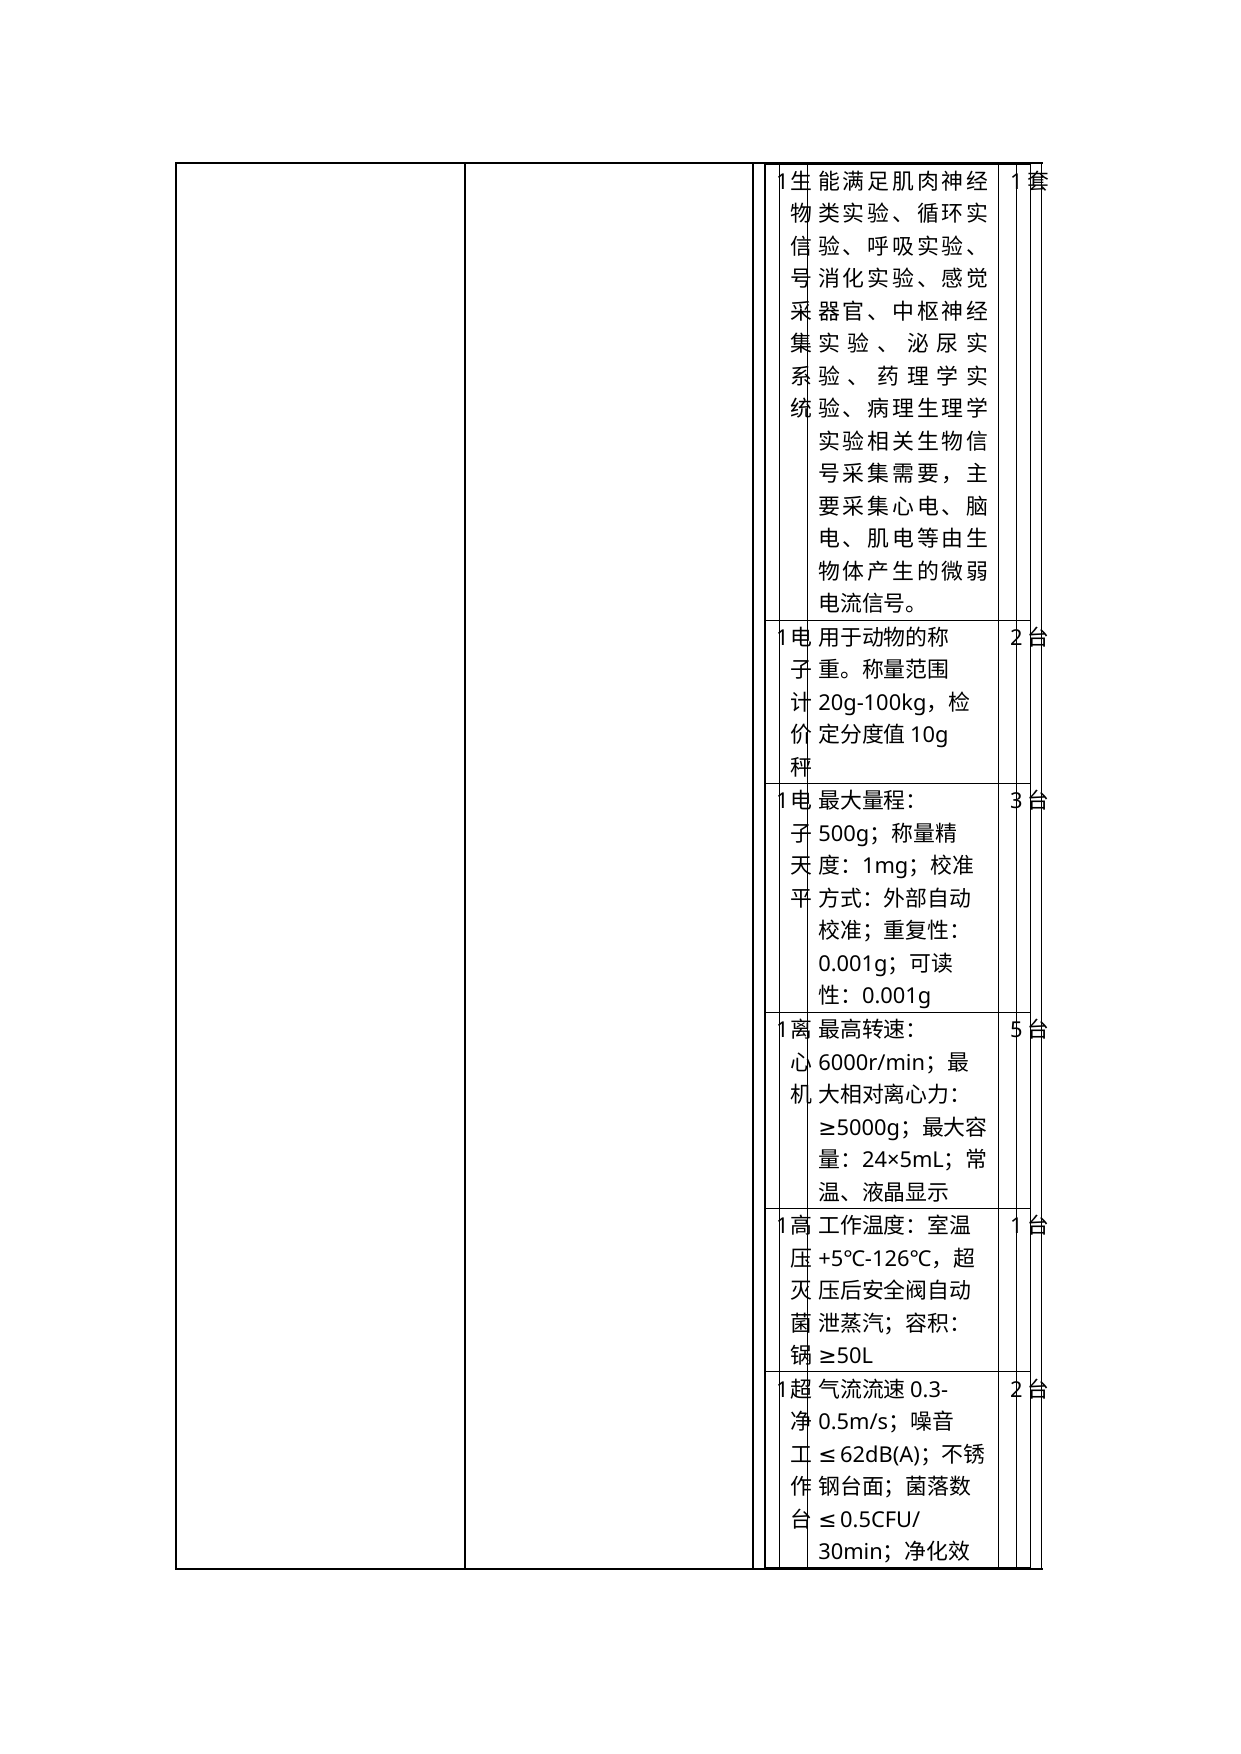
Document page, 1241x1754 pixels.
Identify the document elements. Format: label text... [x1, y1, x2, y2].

table_cell [766, 1013, 779, 1208]
table_cell [999, 165, 1016, 620]
table_cell [766, 1372, 779, 1567]
table_cell [999, 1013, 1016, 1208]
table_cell [1017, 165, 1030, 620]
table_cell [780, 1372, 807, 1567]
table_cell [1017, 1209, 1030, 1371]
table_cell [808, 1013, 998, 1208]
table_cell [466, 164, 752, 1568]
table_cell [780, 1013, 807, 1208]
table_cell [808, 784, 998, 1012]
table_cell [1033, 639, 1041, 644]
table_cell [780, 784, 807, 1012]
table_cell [780, 1209, 807, 1371]
table_cell [766, 165, 779, 620]
table_cell [1033, 1031, 1041, 1036]
table_cell [999, 784, 1016, 1012]
table_cell [1017, 1372, 1030, 1567]
table_cell [1017, 621, 1030, 783]
table_cell [808, 621, 998, 783]
table_cell [1031, 809, 1041, 1026]
table_cell [1017, 1013, 1030, 1208]
table_cell [1033, 802, 1041, 807]
table_cell [1031, 1398, 1041, 1568]
table_cell [1031, 1038, 1041, 1222]
table_cell [1033, 1227, 1041, 1232]
table_cell [780, 621, 807, 783]
table_cell [999, 1372, 1016, 1567]
table_cell [808, 165, 998, 620]
table_cell [1031, 189, 1041, 634]
table_cell [754, 164, 764, 1568]
table_cell [780, 165, 807, 620]
table_cell [1031, 164, 1041, 173]
table_cell [1033, 1391, 1041, 1396]
table_cell 1 [177, 164, 464, 1568]
table_cell [1017, 784, 1030, 1012]
table_cell [766, 621, 779, 783]
table_cell [1031, 646, 1041, 797]
table_cell [808, 1372, 998, 1567]
table_cell [766, 1209, 779, 1371]
table_cell [1031, 1234, 1041, 1386]
table_cell [808, 1209, 998, 1371]
table_cell [999, 621, 1016, 783]
table_cell [999, 1209, 1016, 1371]
table_cell [766, 784, 779, 1012]
